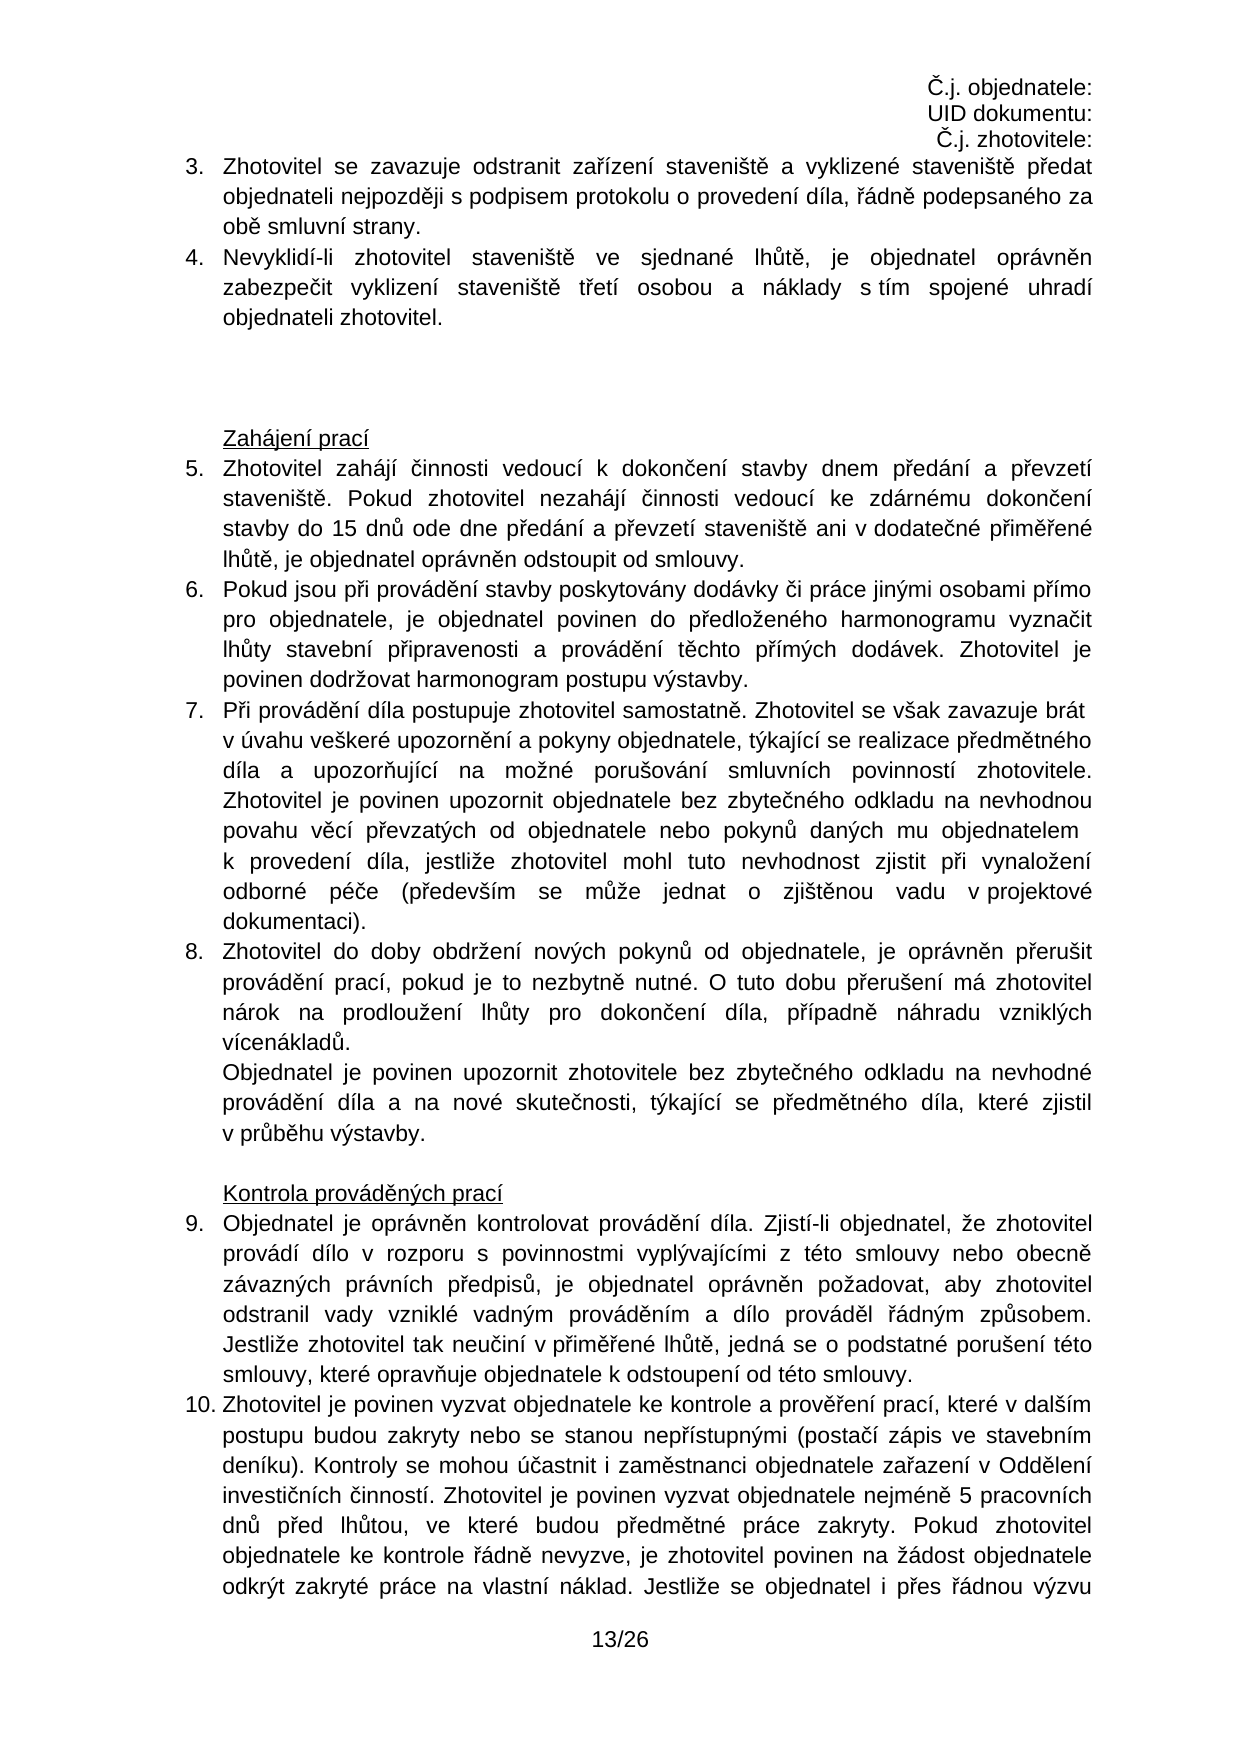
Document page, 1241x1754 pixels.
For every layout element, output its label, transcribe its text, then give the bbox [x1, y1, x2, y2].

list Zhotovitel do doby obdržení nových pokynů od objednatele, je oprávněn přerušit provádění prací, pokud je to nezbytně nutné. O tuto dobu přerušení má zhotovitel nárok na prodloužení lhůty pro dokončení díla, případně náhradu vzniklých vícenákladů. Objednatel je povinen upozornit zhotovitele bez zbytečného odkladu na nevhodné provádění díla a na nové skutečnosti, týkající se předmětného díla, které zjistil v průběhu výstavby. [185, 938, 1093, 1146]
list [185, 1391, 1093, 1599]
list Nevyklidí-li zhotovitel staveniště ve sjednané lhůtě, je objednatel oprávněn zabezpečit vyklizení staveniště třetí osobou a náklady s tím spojené uhradí objednateli zhotovitel. [185, 243, 1093, 330]
list Pokud jsou při provádění stavby poskytovány dodávky či práce jinými osobami přímo pro objednatele, je objednatel povinen do předloženého harmonogramu vyznačit lhůty stavební připravenosti a provádění těchto přímých dodávek. Zhotovitel je povinen dodržovat harmonogram postupu výstavby. [185, 576, 1093, 693]
list Při provádění díla postupuje zhotovitel samostatně. Zhotovitel se však zavazuje brát v úvahu veškeré upozornění a pokyny objednatele, týkající se realizace předmětného díla a upozorňující na možné porušování smluvních povinností zhotovitele. Zhotovitel je povinen upozornit objednatele bez zbytečného odkladu na nevhodnou povahu věcí převzatých od objednatele nebo pokynů daných mu objednatelem k provedení díla, jestliže zhotovitel mohl tuto nevhodnost zjistit při vynaložení odborné péče (především se může jednat o zjištěnou vadu v projektové dokumentaci). [185, 697, 1093, 934]
list Kontrola prováděných prací [223, 1180, 1093, 1206]
list Zhotovitel zahájí činnosti vedoucí k dokončení stavby dnem předání a převzetí staveniště. Pokud zhotovitel nezahájí činnosti vedoucí ke zdárnému dokončení stavby do 15 dnů ode dne předání a převzetí staveniště ani v dodatečné přiměřené lhůtě, je objednatel oprávněn odstoupit od smlouvy. [185, 455, 1093, 572]
list Zahájení prací [223, 425, 1093, 451]
list Objednatel je oprávněn kontrolovat provádění díla. Zjistí-li objednatel, že zhotovitel provádí dílo v rozporu s povinnostmi vyplývajícími z této smlouvy nebo obecně závazných právních předpisů, je objednatel oprávněn požadovat, aby zhotovitel odstranil vady vzniklé vadným prováděním a dílo prováděl řádným způsobem. Jestliže zhotovitel tak neučiní v přiměřené lhůtě, jedná se o podstatné porušení této smlouvy, které opravňuje objednatele k odstoupení od této smlouvy. [185, 1210, 1093, 1387]
list Zhotovitel se zavazuje odstranit zařízení staveniště a vyklizené staveniště předat objednateli nejpozději s podpisem protokolu o provedení díla, řádně podepsaného za obě smluvní strany. [185, 153, 1093, 239]
